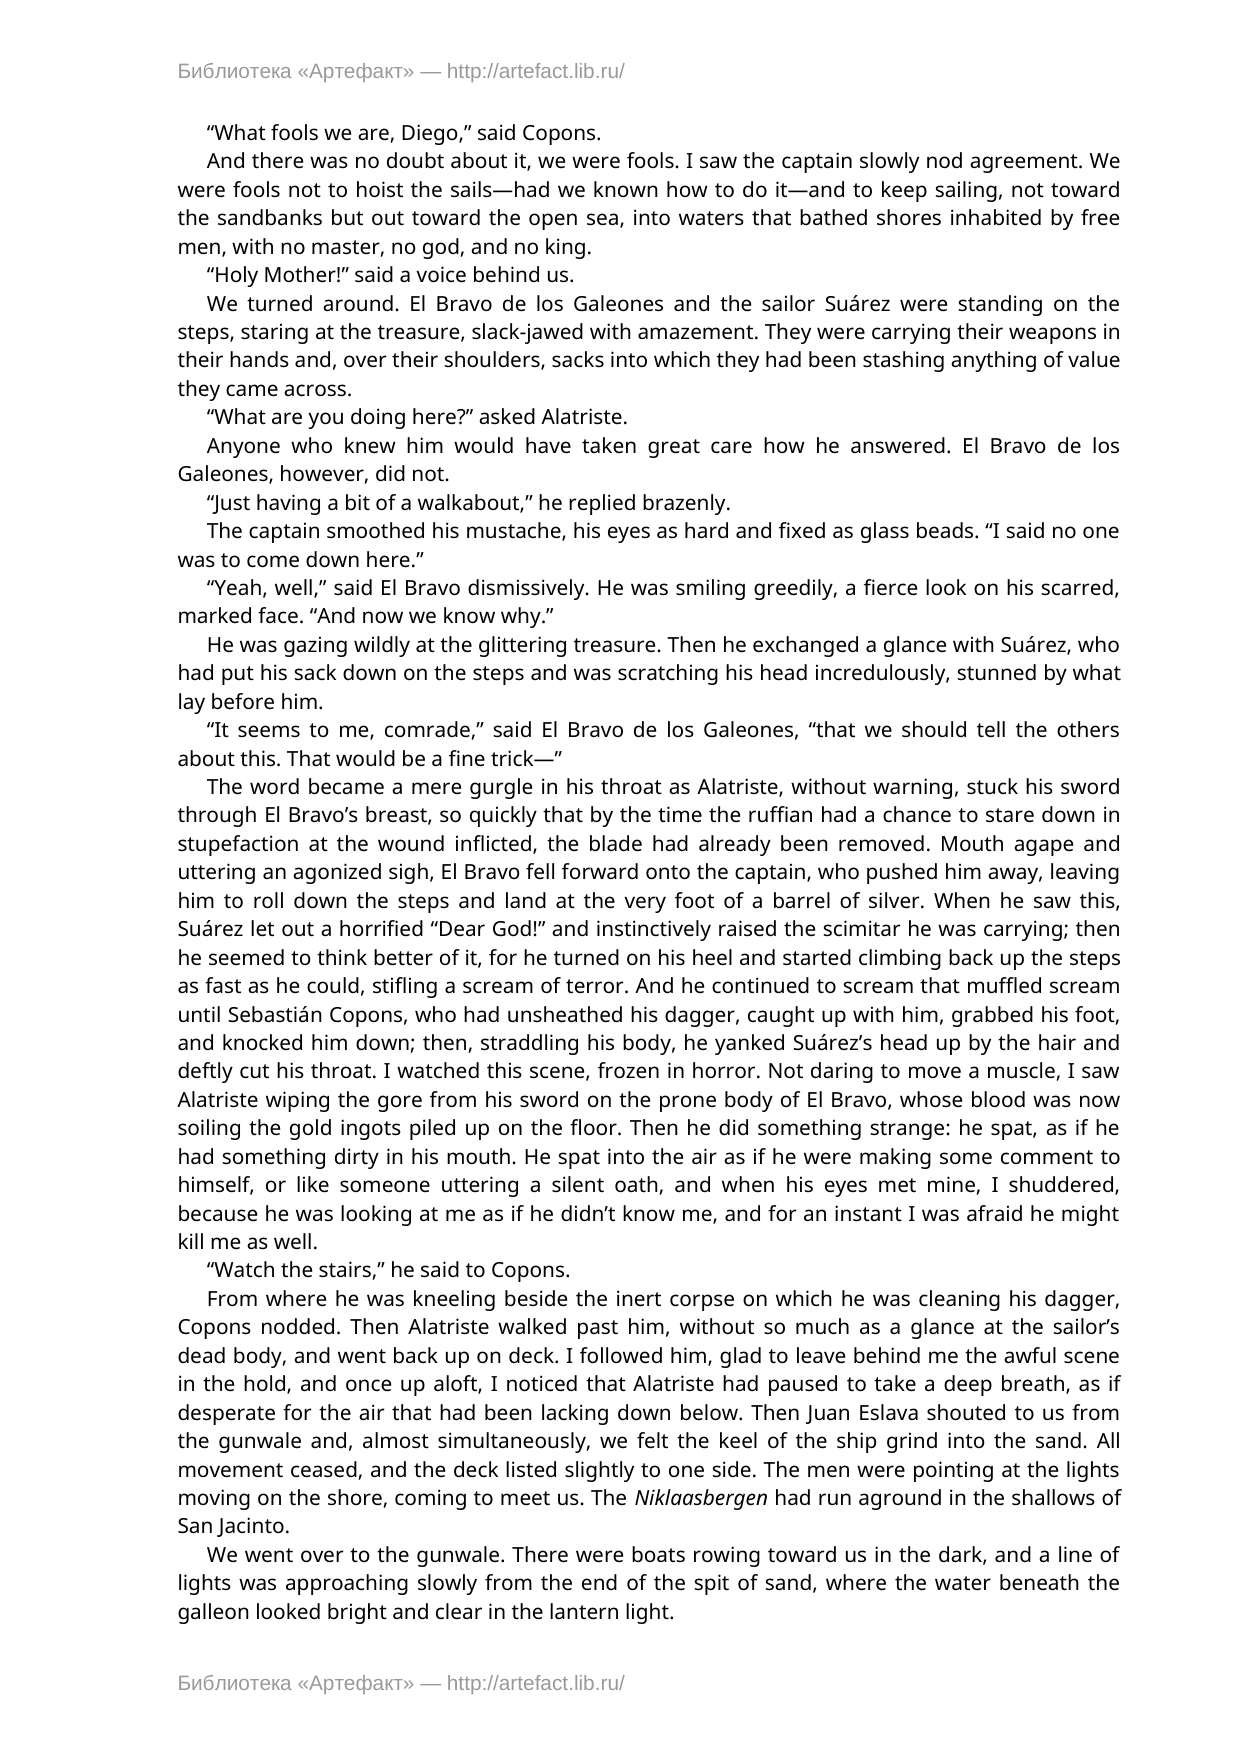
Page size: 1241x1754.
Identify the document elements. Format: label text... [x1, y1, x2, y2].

text We turned around. El Bravo de los Galeones and the sailor Suárez were standing on the steps, staring at the treasure, slack-jawed with amazement. They were carrying their weapons in their hands and, over their shoulders, sacks into which they had been stashing anything of value they came across. [177, 289, 1122, 402]
text The word became a mere gurgle in his throat as Alatriste, without warning, stuck his sword through El Bravo’s breast, so quickly that by the time the ruffian had a chance to stare down in stupefaction at the wound inflicted, the blade had already been removed. Mouth agape and uttering an agonized sigh, El Bravo fell forward onto the captain, who pushed him away, leaving him to roll down the steps and land at the very foot of a barrel of silver. When he saw this, Suárez let out a horrified “Dear God!” and instinctively raised the scimitar he was carrying; then he seemed to think better of it, for he turned on his heel and started climbing back up the steps as fast as he could, stifling a scream of terror. And he continued to scream that muffled scream until Sebastián Copons, who had unsheathed his dagger, caught up with him, grabbed his foot, and knocked him down; then, straddling his body, he yanked Suárez’s head up by the hair and deftly cut his throat. I watched this scene, frozen in horror. Not daring to move a muscle, I saw Alatriste wiping the gore from his sword on the prone body of El Bravo, whose blood was now soiling the gold ingots piled up on the floor. Then he did something strange: he spat, as if he had something dirty in his mouth. He spat into the air as if he were making some comment to himself, or like someone uttering a silent oath, and when his eyes met mine, I shuddered, because he was looking at me as if he didn’t know me, and for an instant I was afraid he might kill me as well. [177, 772, 1122, 1256]
text The captain smoothed his mustache, his eyes as hard and fixed as glass beads. “I said no one was to come down here.” [177, 516, 1122, 573]
text He was gazing wildly at the glittering treasure. Then he exchanged a glance with Suárez, who had put his sack down on the steps and was scratching his head incredulously, stunned by what lay before him. [177, 630, 1122, 715]
text “What are you doing here?” asked Alatriste. [177, 402, 1122, 431]
text From where he was kneeling beside the inert corpse on which he was cleaning his dagger, Copons nodded. Then Alatriste walked past him, without so much as a glance at the sailor’s dead body, and went back up on deck. I followed him, glad to leave behind me the awful scene in the hold, and once up aloft, I noticed that Alatriste had paused to take a deep breath, as if desperate for the air that had been lacking down below. Then Juan Eslava shouted to us from the gunwale and, almost simultaneously, we felt the keel of the ship grind into the sand. All movement ceased, and the deck listed slightly to one side. The men were pointing at the lights moving on the shore, coming to meet us. The Niklaasbergen had run aground in the shallows of San Jacinto. [177, 1284, 1122, 1540]
text “Holy Mother!” said a voice behind us. [177, 260, 1122, 289]
text We went over to the gunwale. There were boats rowing toward us in the dark, and a line of lights was approaching slowly from the end of the spit of sand, where the water beneath the galleon looked bright and clear in the lantern light. [177, 1540, 1122, 1625]
text “Watch the stairs,” he said to Copons. [177, 1256, 1122, 1284]
text “Just having a bit of a walkabout,” he replied brazenly. [177, 488, 1122, 516]
text “Yeah, well,” said El Bravo dismissively. He was smiling greedily, a fierce look on his scarred, marked face. “And now we know why.” [177, 573, 1122, 630]
text “It seems to me, comrade,” said El Bravo de los Galeones, “that we should tell the others about this. That would be a fine trick—” [177, 715, 1122, 772]
text Anyone who knew him would have taken great care how he answered. El Bravo de los Galeones, however, did not. [177, 431, 1122, 488]
text And there was no doubt about it, we were fools. I saw the captain slowly nod agreement. We were fools not to hoist the sails—had we known how to do it—and to keep sailing, not toward the sandbanks but out toward the open sea, into waters that bathed shores inhabited by free men, with no master, no god, and no king. [177, 147, 1122, 260]
text “What fools we are, Diego,” said Copons. [177, 118, 1122, 147]
